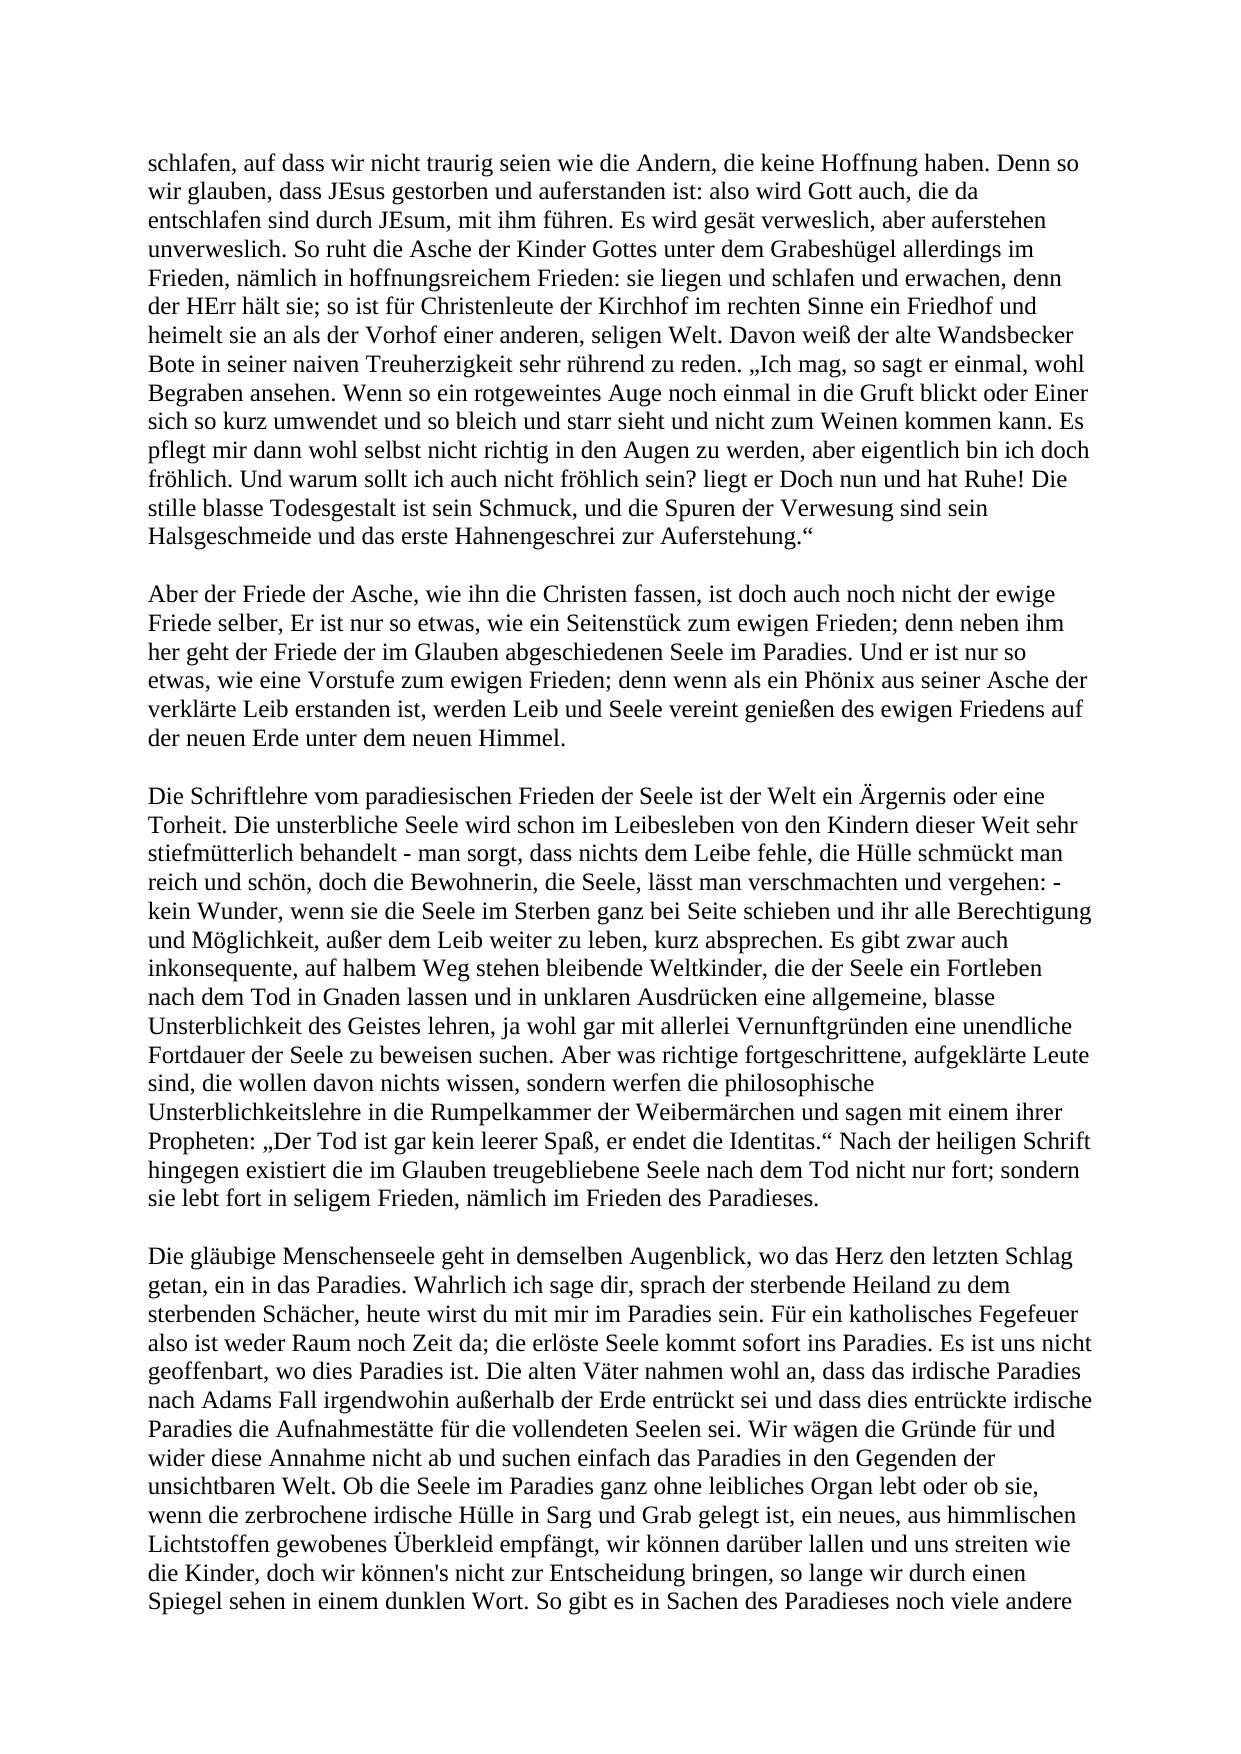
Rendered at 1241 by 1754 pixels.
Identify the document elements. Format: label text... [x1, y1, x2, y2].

text Aber der Friede der Asche, wie ihn die Christen fassen, ist doch auch noch nicht der ewige Friede selber, Er ist nur so etwas, wie ein Seitenstück zum ewigen Frieden; denn neben ihm her geht der Friede der im Glauben abgeschiedenen Seele im Paradies. Und er ist nur so etwas, wie eine Vorstufe zum ewigen Frieden; denn wenn als ein Phönix aus seiner Asche der verklärte Leib erstanden ist, werden Leib und Seele vereint genießen des ewigen Friedens auf der neuen Erde unter dem neuen Himmel. [148, 579, 1093, 752]
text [148, 1241, 1093, 1615]
text Die Schriftlehre vom paradiesischen Frieden der Seele ist der Welt ein Ärgernis oder eine Torheit. Die unsterbliche Seele wird schon im Leibesleben von den Kindern dieser Weit sehr stiefmütterlich behandelt - man sorgt, dass nichts dem Leibe fehle, die Hülle schmückt man reich und schön, doch die Bewohnerin, die Seele, lässt man verschmachten und vergehen: - kein Wunder, wenn sie die Seele im Sterben ganz bei Seite schieben und ihr alle Berechtigung und Möglichkeit, außer dem Leib weiter zu leben, kurz absprechen. Es gibt zwar auch inkonsequente, auf halbem Weg stehen bleibende Weltkinder, die der Seele ein Fortleben nach dem Tod in Gnaden lassen und in unklaren Ausdrücken eine allgemeine, blasse Unsterblichkeit des Geistes lehren, ja wohl gar mit allerlei Vernunftgründen eine unendliche Fortdauer der Seele zu beweisen suchen. Aber was richtige fortgeschrittene, aufgeklärte Leute sind, die wollen davon nichts wissen, sondern werfen die philosophische Unsterblichkeitslehre in die Rumpelkammer der Weibermärchen und sagen mit einem ihrer Propheten: „Der Tod ist gar kein leerer Spaß, er endet die Identitas.“ Nach der heiligen Schrift hingegen existiert die im Glauben treugebliebene Seele nach dem Tod nicht nur fort; sondern sie lebt fort in seligem Frieden, nämlich im Frieden des Paradieses. [148, 781, 1093, 1212]
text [148, 148, 1093, 550]
